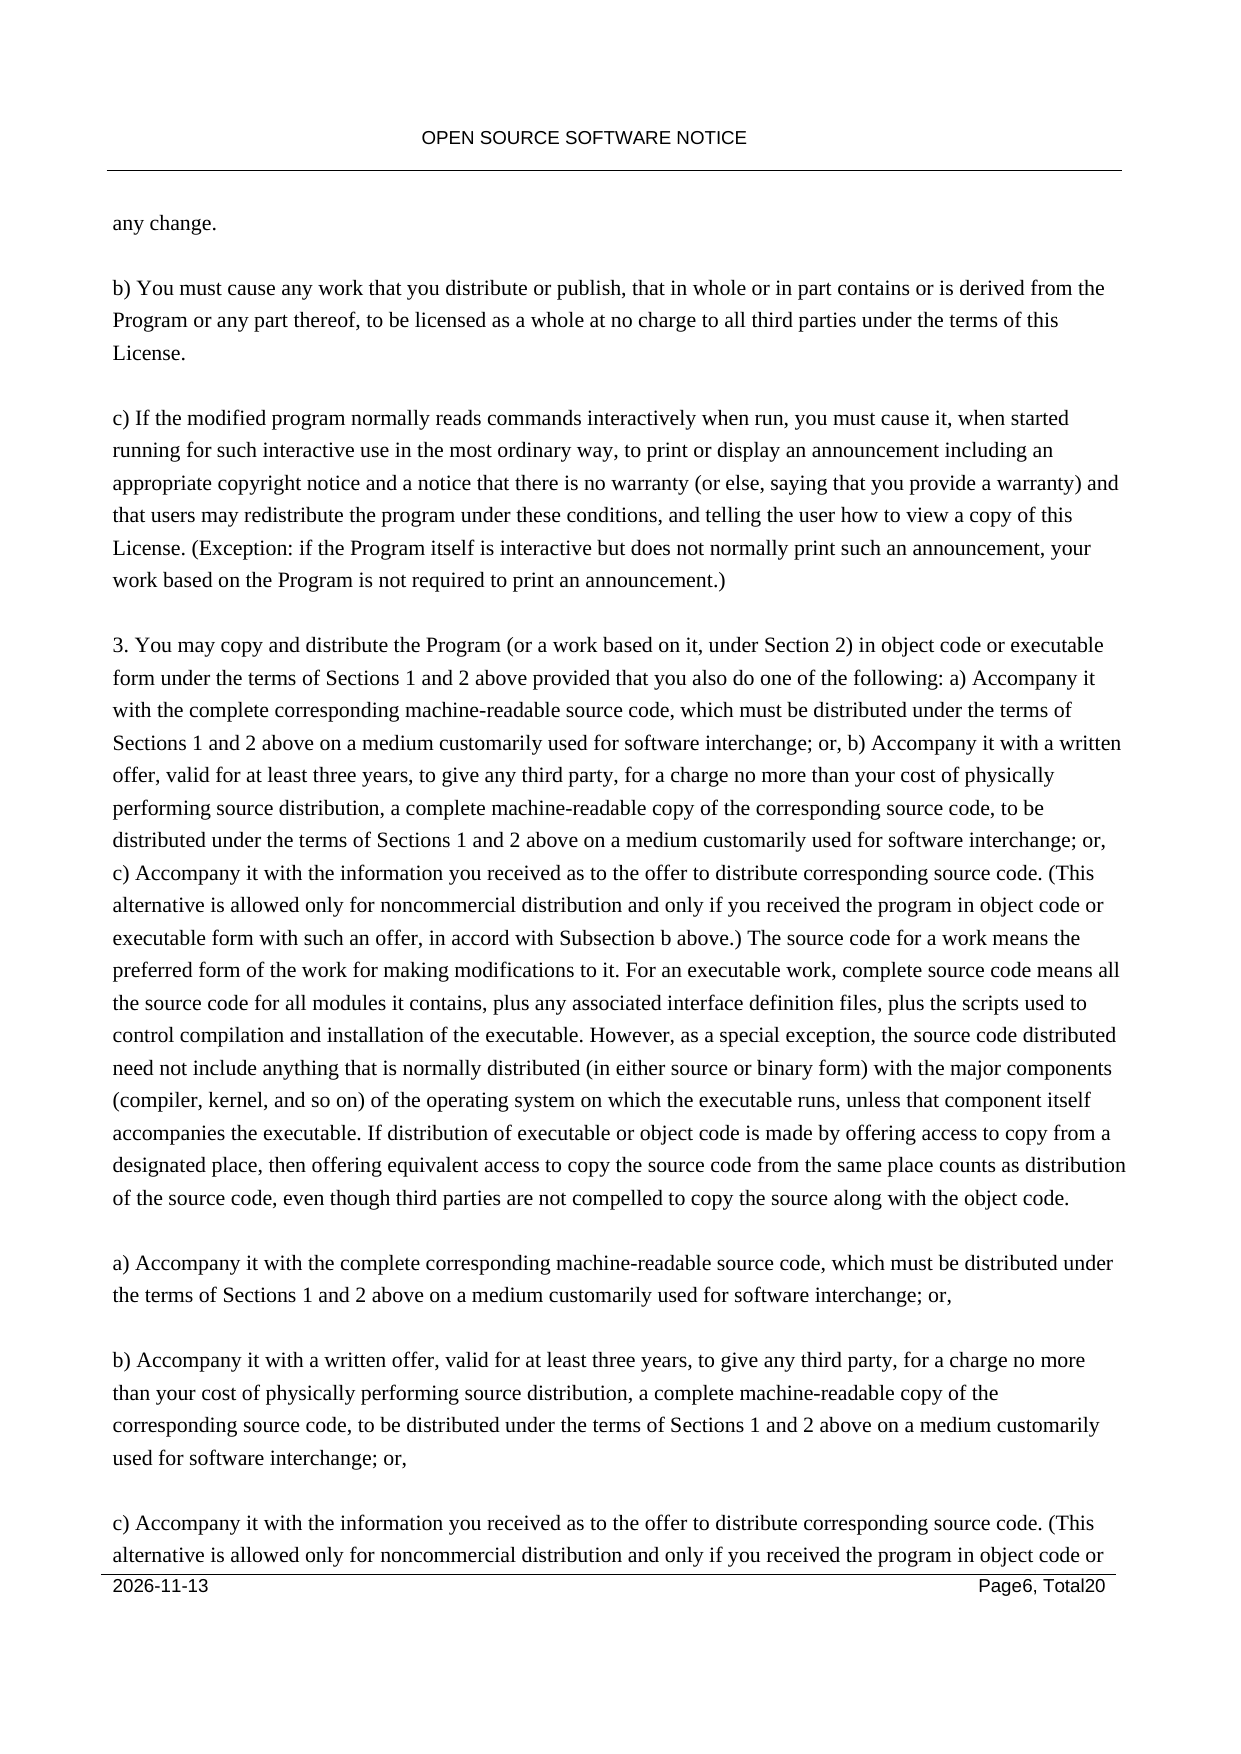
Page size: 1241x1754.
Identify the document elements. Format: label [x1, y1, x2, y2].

text [112, 206, 1128, 1571]
